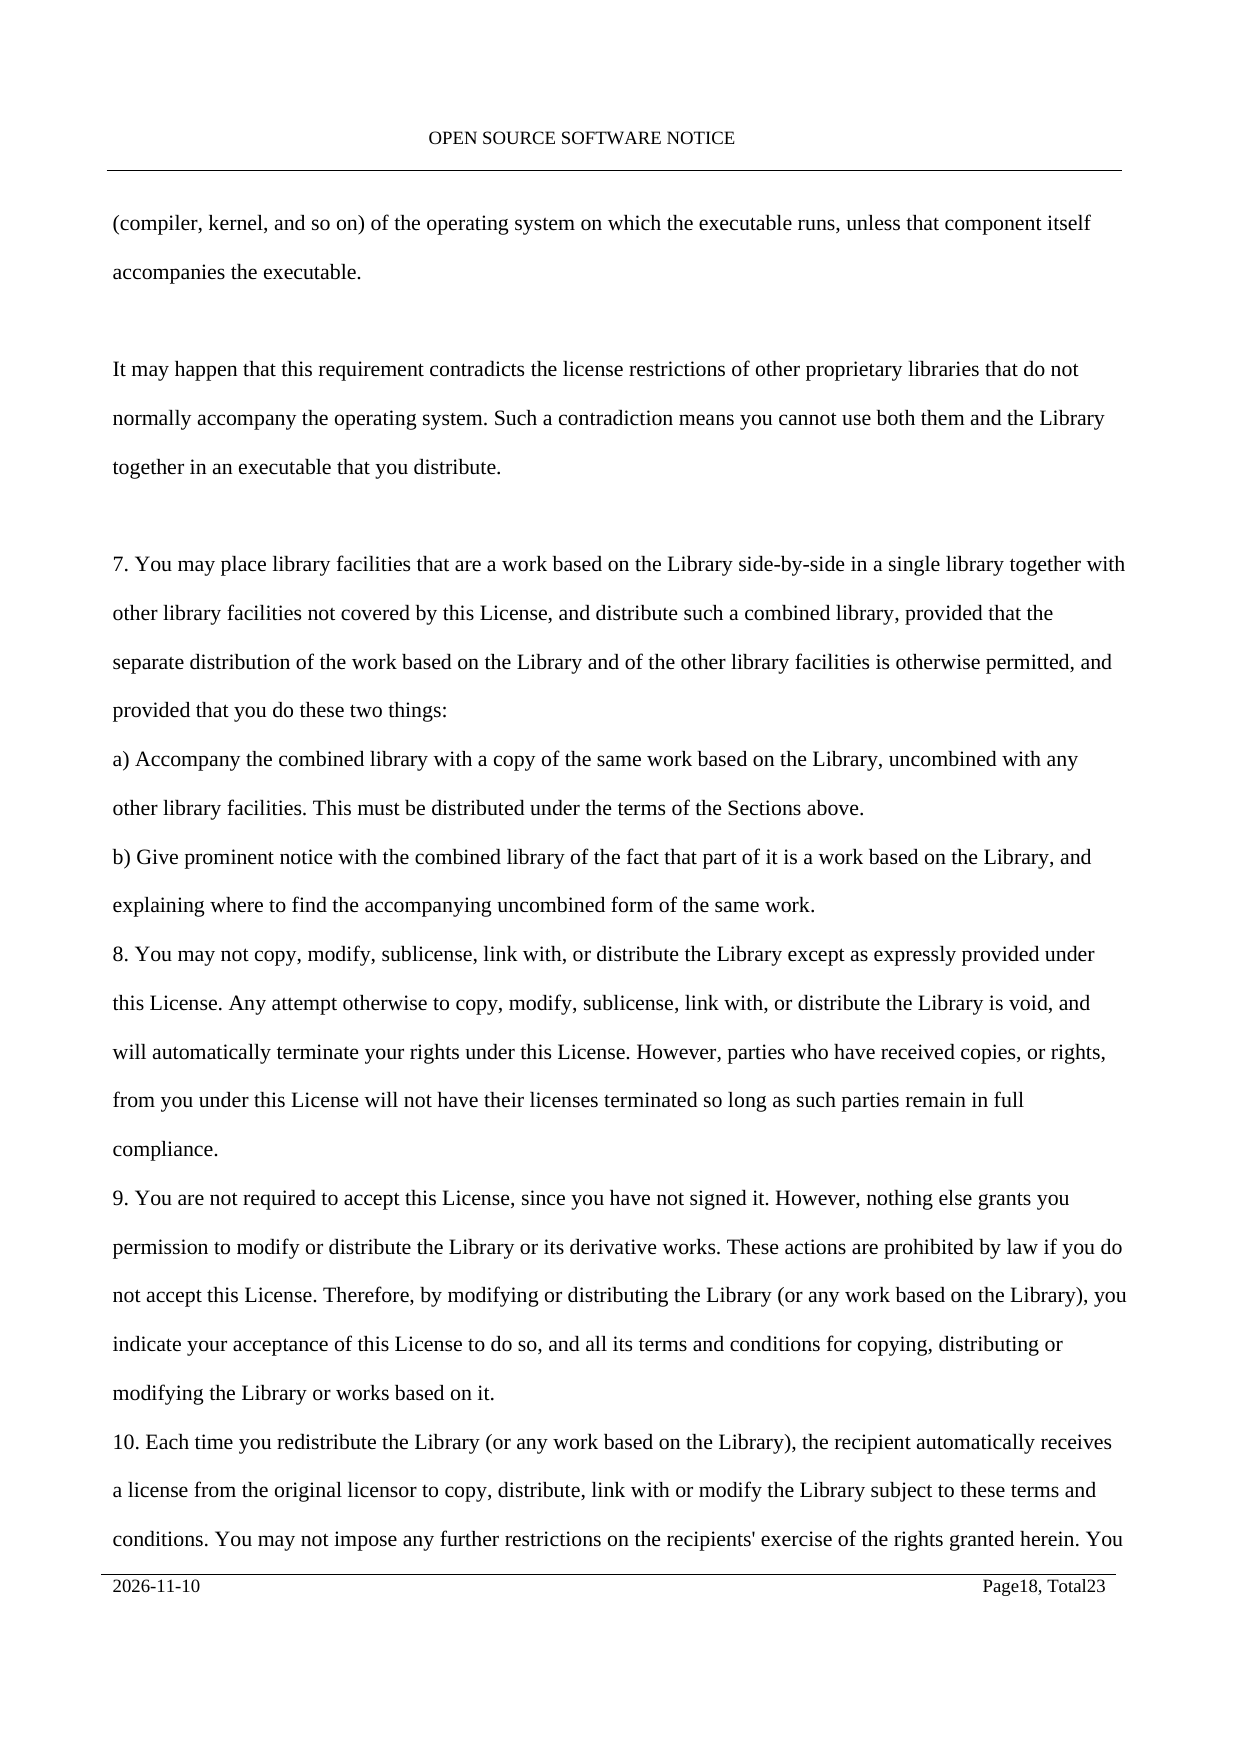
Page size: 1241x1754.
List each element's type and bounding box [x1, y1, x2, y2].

text [112, 206, 1128, 1555]
